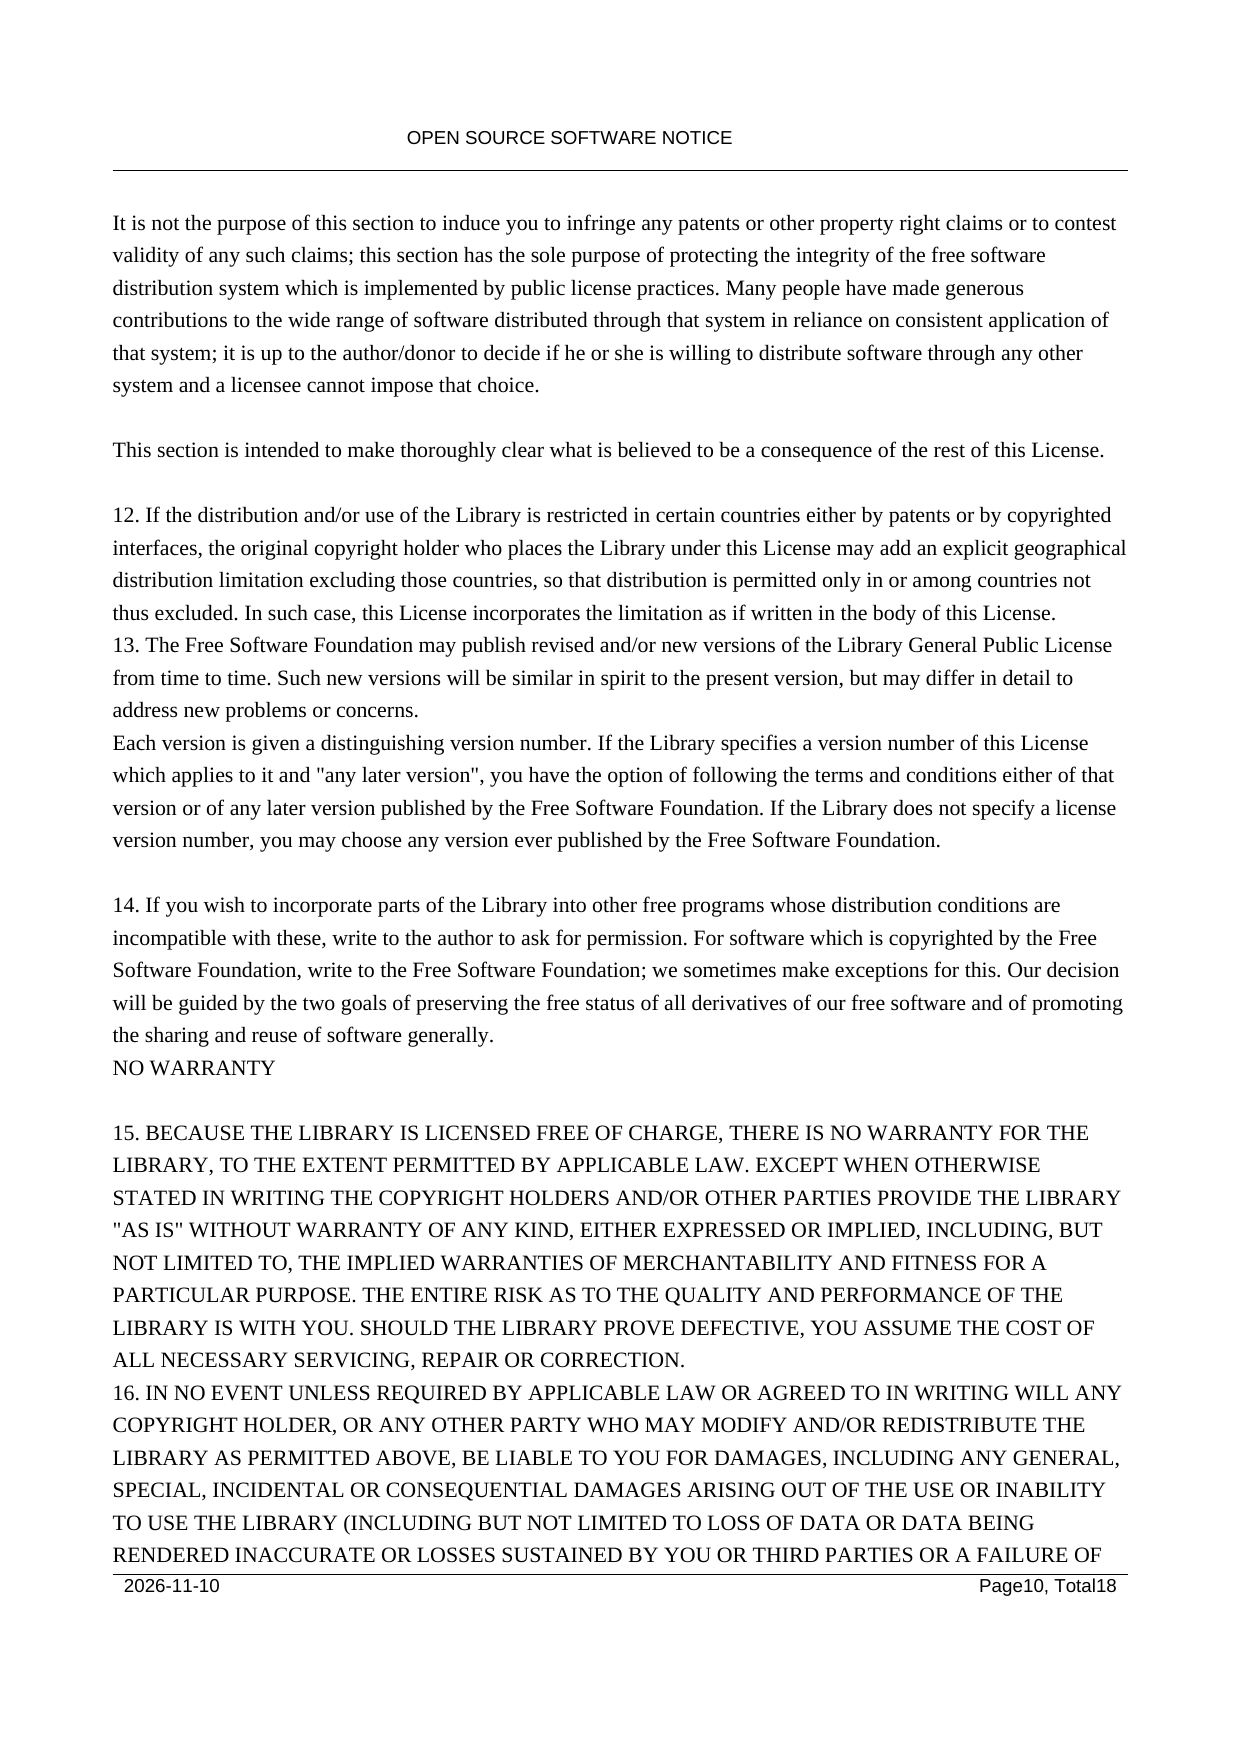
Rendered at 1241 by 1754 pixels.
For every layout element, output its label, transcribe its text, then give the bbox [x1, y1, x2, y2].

text 12. If the distribution and/or use of the Library is restricted in certain countries either by patents or by copyrighted interfaces, the original copyright holder who places the Library under this License may add an explicit geographical distribution limitation excluding those countries, so that distribution is permitted only in or among countries not thus excluded. In such case, this License incorporates the limitation as if written in the body of this License. [112, 499, 1128, 629]
text 13. The Free Software Foundation may publish revised and/or new versions of the Library General Public License from time to time. Such new versions will be similar in spirit to the present version, but may differ in detail to address new problems or concerns. [112, 629, 1128, 726]
text It is not the purpose of this section to induce you to infringe any patents or other property right claims or to contest validity of any such claims; this section has the sole purpose of protecting the integrity of the free software distribution system which is implemented by public license practices. Many people have made generous contributions to the wide range of software distributed through that system in reliance on consistent application of that system; it is up to the author/donor to decide if he or she is willing to distribute software through any other system and a licensee cannot impose that choice. [112, 206, 1128, 401]
text NO WARRANTY [112, 1051, 1128, 1084]
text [112, 1376, 1128, 1571]
text 15. BECAUSE THE LIBRARY IS LICENSED FREE OF CHARGE, THERE IS NO WARRANTY FOR THE LIBRARY, TO THE EXTENT PERMITTED BY APPLICABLE LAW. EXCEPT WHEN OTHERWISE STATED IN WRITING THE COPYRIGHT HOLDERS AND/OR OTHER PARTIES PROVIDE THE LIBRARY "AS IS" WITHOUT WARRANTY OF ANY KIND, EITHER EXPRESSED OR IMPLIED, INCLUDING, BUT NOT LIMITED TO, THE IMPLIED WARRANTIES OF MERCHANTABILITY AND FITNESS FOR A PARTICULAR PURPOSE. THE ENTIRE RISK AS TO THE QUALITY AND PERFORMANCE OF THE LIBRARY IS WITH YOU. SHOULD THE LIBRARY PROVE DEFECTIVE, YOU ASSUME THE COST OF ALL NECESSARY SERVICING, REPAIR OR CORRECTION. [112, 1116, 1128, 1376]
text 14. If you wish to incorporate parts of the Library into other free programs whose distribution conditions are incompatible with these, write to the author to ask for permission. For software which is copyrighted by the Free Software Foundation, write to the Free Software Foundation; we sometimes make exceptions for this. Our decision will be guided by the two goals of preserving the free status of all derivatives of our free software and of promoting the sharing and reuse of software generally. [112, 889, 1128, 1051]
text This section is intended to make thoroughly clear what is believed to be a consequence of the rest of this License. [112, 434, 1128, 466]
text Each version is given a distinguishing version number. If the Library specifies a version number of this License which applies to it and "any later version", you have the option of following the terms and conditions either of that version or of any later version published by the Free Software Foundation. If the Library does not specify a license version number, you may choose any version ever published by the Free Software Foundation. [112, 726, 1128, 856]
